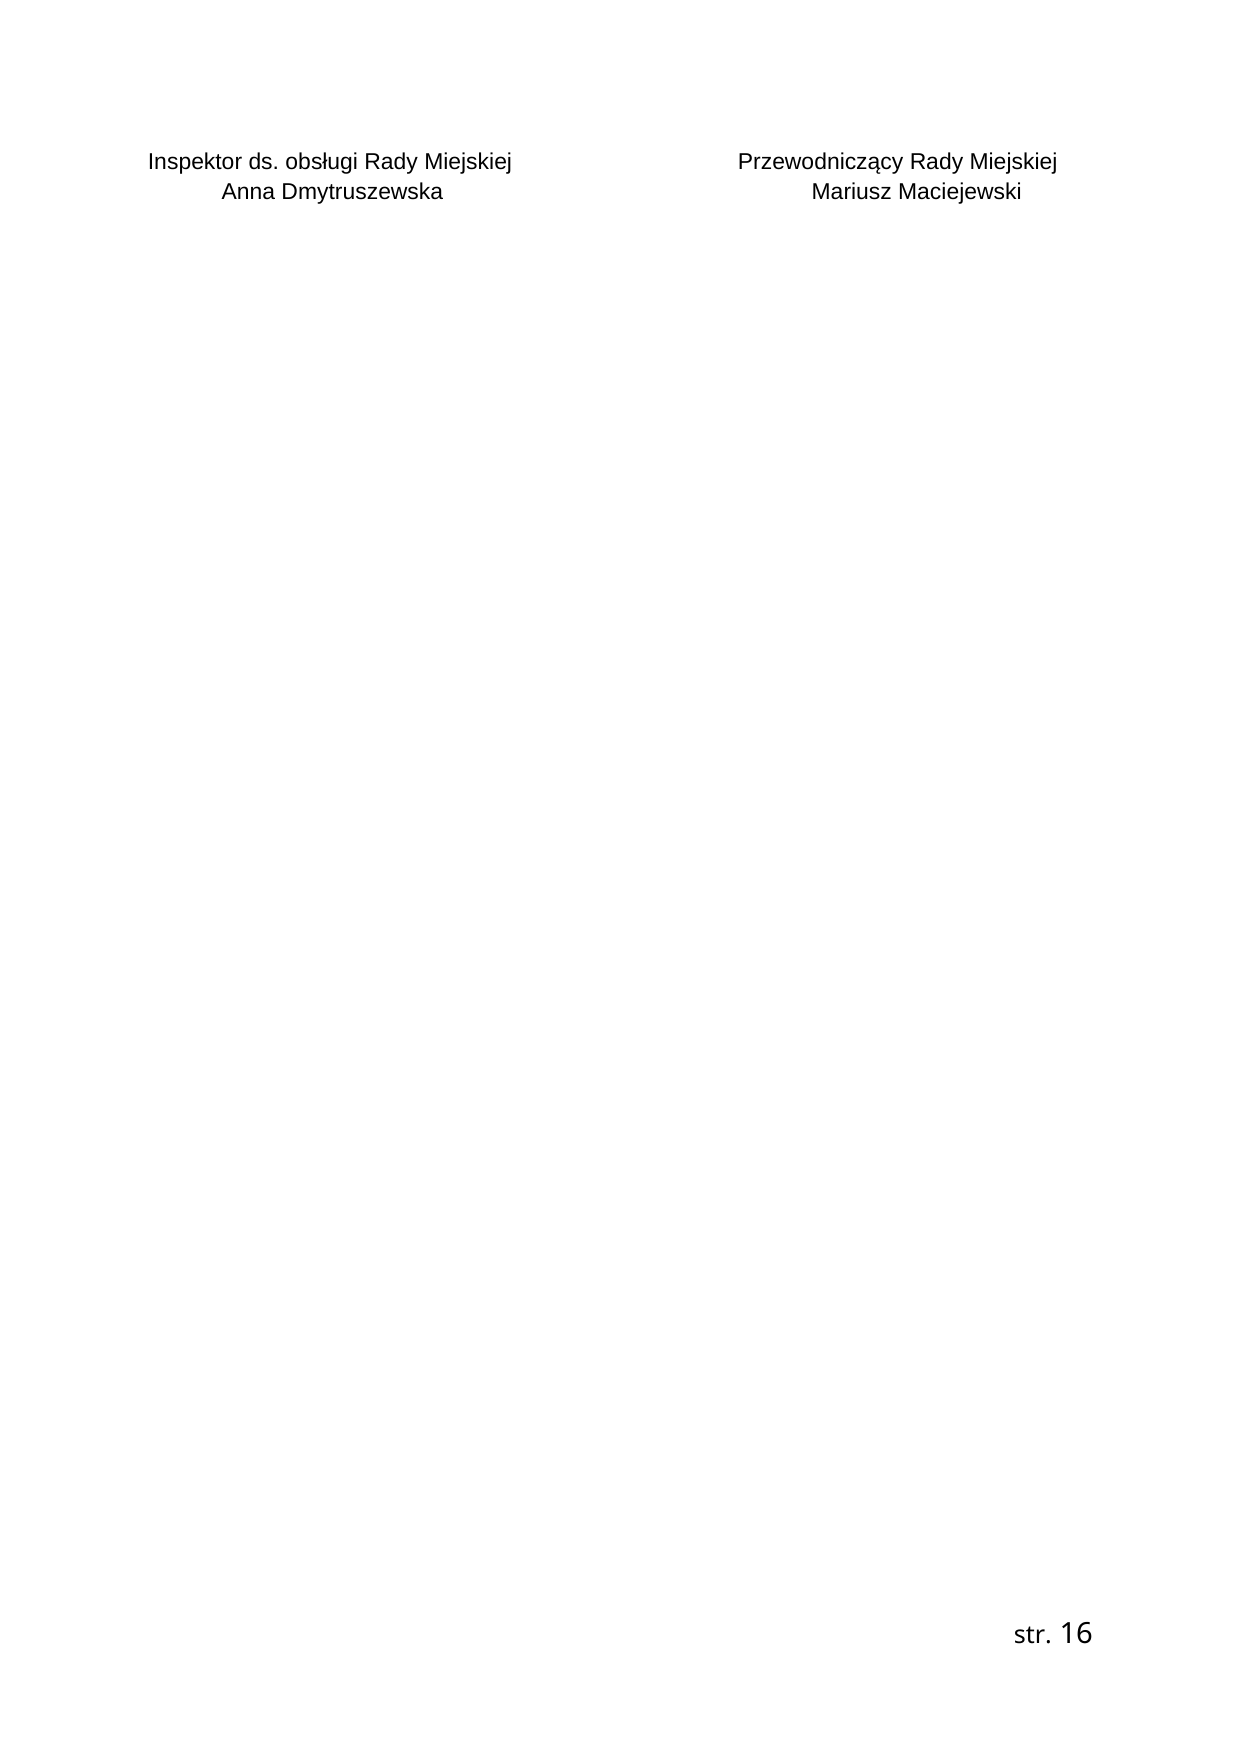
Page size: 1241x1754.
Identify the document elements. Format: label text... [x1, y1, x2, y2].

text Inspektor ds. obsługi Rady Miejskiej Przewodniczący Rady Miejskiej [148, 148, 1093, 174]
text Anna Dmytruszewska Mariusz Maciejewski [148, 178, 1093, 204]
